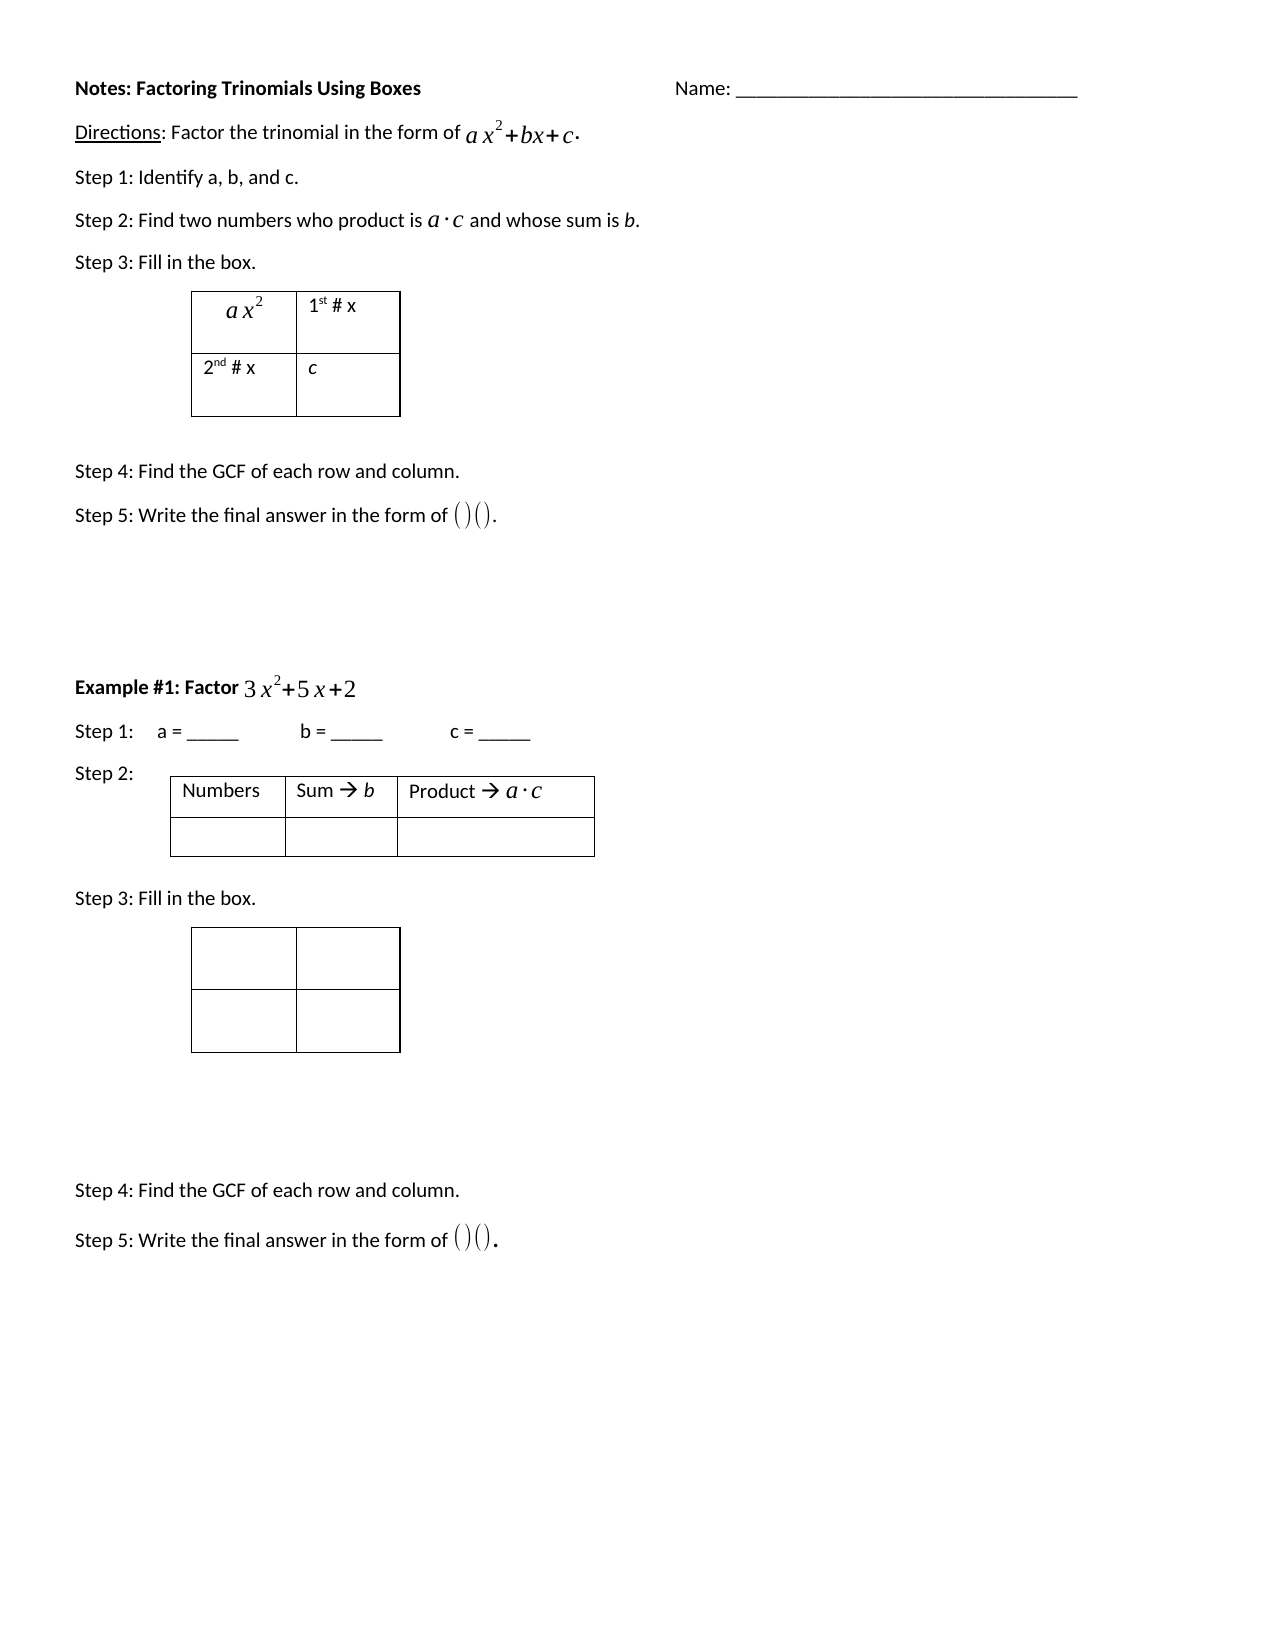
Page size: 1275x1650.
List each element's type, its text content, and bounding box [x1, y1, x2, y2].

table_header Product [398, 777, 594, 817]
table_cell c [297, 354, 399, 416]
text Step 5: Write the final answer in the form of . [75, 1219, 1200, 1255]
table_cell [171, 818, 285, 856]
table_header [192, 928, 296, 989]
text Step 1: Identify a, b, and c. [75, 164, 1200, 189]
text Directions: Factor the trinomial in the form of . [75, 117, 1200, 148]
table_cell [297, 990, 399, 1052]
text Step 4: Find the GCF of each row and column. [75, 458, 1200, 484]
text Step 2: [75, 760, 1200, 786]
table_header Sum b [286, 777, 397, 817]
text Example #1: Factor [75, 671, 1200, 702]
table_cell 2nd # x [192, 354, 296, 416]
text Step 2: Find two numbers who product is and whose sum is b. [75, 206, 1200, 233]
table_cell [398, 818, 594, 856]
table_header [297, 928, 399, 989]
text Step 3: Fill in the box. [75, 249, 1200, 275]
table_header Numbers [171, 777, 285, 817]
text Step 3: Fill in the box. [75, 885, 1200, 911]
text Notes: Factoring Trinomials Using Boxes Name: _________________________________ [75, 75, 1200, 100]
text Step 1: a = _____ b = _____ c = _____ [75, 719, 1200, 744]
table_cell [192, 990, 296, 1052]
table_cell [286, 818, 397, 856]
table_header [192, 292, 296, 353]
table_header 1st # x [297, 292, 399, 353]
text Step 5: Write the final answer in the form of . [75, 500, 1200, 530]
text Step 4: Find the GCF of each row and column. [75, 1178, 1200, 1203]
